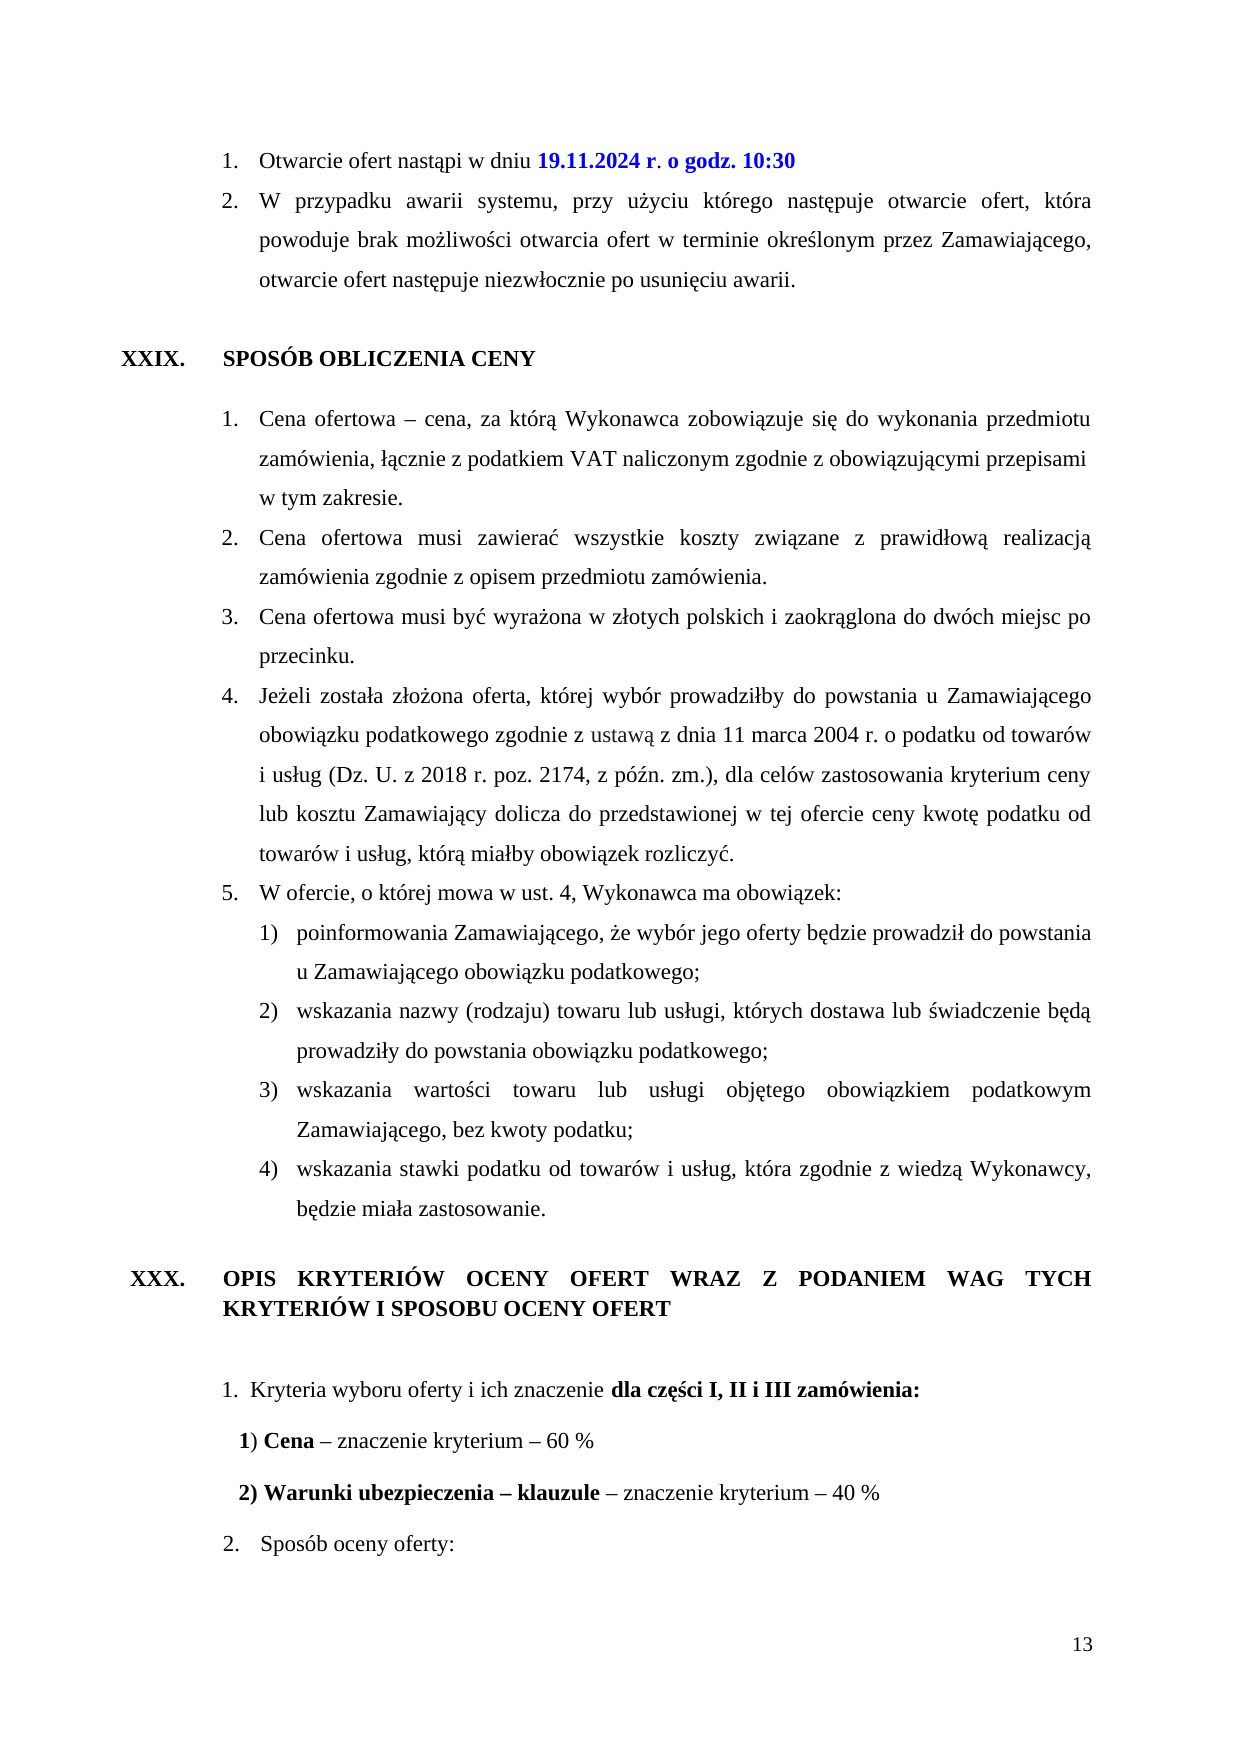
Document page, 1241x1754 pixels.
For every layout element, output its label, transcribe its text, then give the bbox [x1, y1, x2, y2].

list OPIS KRYTERIÓW OCENY OFERT WRAZ Z PODANIEM WAG TYCH KRYTERIÓW I SPOSOBU OCENY OFERT [185, 1265, 1093, 1321]
list wskazania wartości towaru lub usługi objętego obowiązkiem podatkowym Zamawiającego, bez kwoty podatku; [259, 1077, 1093, 1142]
text w tym zakresie. [259, 484, 1093, 511]
list poinformowania Zamawiającego, że wybór jego oferty będzie prowadził do powstania u Zamawiającego obowiązku podatkowego; [259, 919, 1093, 984]
list wskazania stawki podatku od towarów i usług, która zgodnie z wiedzą Wykonawcy, będzie miała zastosowanie. [259, 1156, 1093, 1221]
list W przypadku awarii systemu, przy użyciu którego następuje otwarcie ofert, która powoduje brak możliwości otwarcia ofert w terminie określonym przez Zamawiającego, otwarcie ofert następuje niezwłocznie po usunięciu awarii. [221, 187, 1093, 292]
text 2) Warunki ubezpieczenia – klauzule – znaczenie kryterium – 40 % [221, 1479, 1093, 1505]
list wskazania nazwy (rodzaju) towaru lub usługi, których dostawa lub świadczenie będą prowadziły do powstania obowiązku podatkowego; [259, 998, 1093, 1063]
list Cena ofertowa musi zawierać wszystkie koszty związane z prawidłową realizacją zamówienia zgodnie z opisem przedmiotu zamówienia. [221, 524, 1093, 590]
text 1) Cena – znaczenie kryterium – 60 % [221, 1428, 1093, 1454]
list Cena ofertowa musi być wyrażona w złotych polskich i zaokrąglona do dwóch miejsc po przecinku. [221, 603, 1093, 669]
list Jeżeli została złożona oferta, której wybór prowadziłby do powstania u Zamawiającego obowiązku podatkowego zgodnie z ustawą z dnia 11 marca 2004 r. o podatku od towarów i usług (Dz. U. z 2018 r. poz. 2174, z późn. zm.), dla celów zastosowania kryterium ceny lub kosztu Zamawiający dolicza do przedstawionej w tej ofercie ceny kwotę podatku od towarów i usług, którą miałby obowiązek rozliczyć. [221, 682, 1093, 866]
list Cena ofertowa – cena, za którą Wykonawca zobowiązuje się do wykonania przedmiotu zamówienia, łącznie z podatkiem VAT naliczonym zgodnie z obowiązującymi przepisami [221, 405, 1093, 471]
list SPOSÓB OBLICZENIA CENY [185, 345, 1093, 371]
list Otwarcie ofert nastąpi w dniu 19.11.2024 r. o godz. 10:30 [221, 148, 1093, 174]
list Sposób oceny oferty: [223, 1530, 1093, 1556]
list W ofercie, o której mowa w ust. 4, Wykonawca ma obowiązek: [221, 879, 1093, 906]
text 1. Kryteria wyboru oferty i ich znaczenie dla części I, II i III zamówienia: [221, 1376, 1093, 1402]
